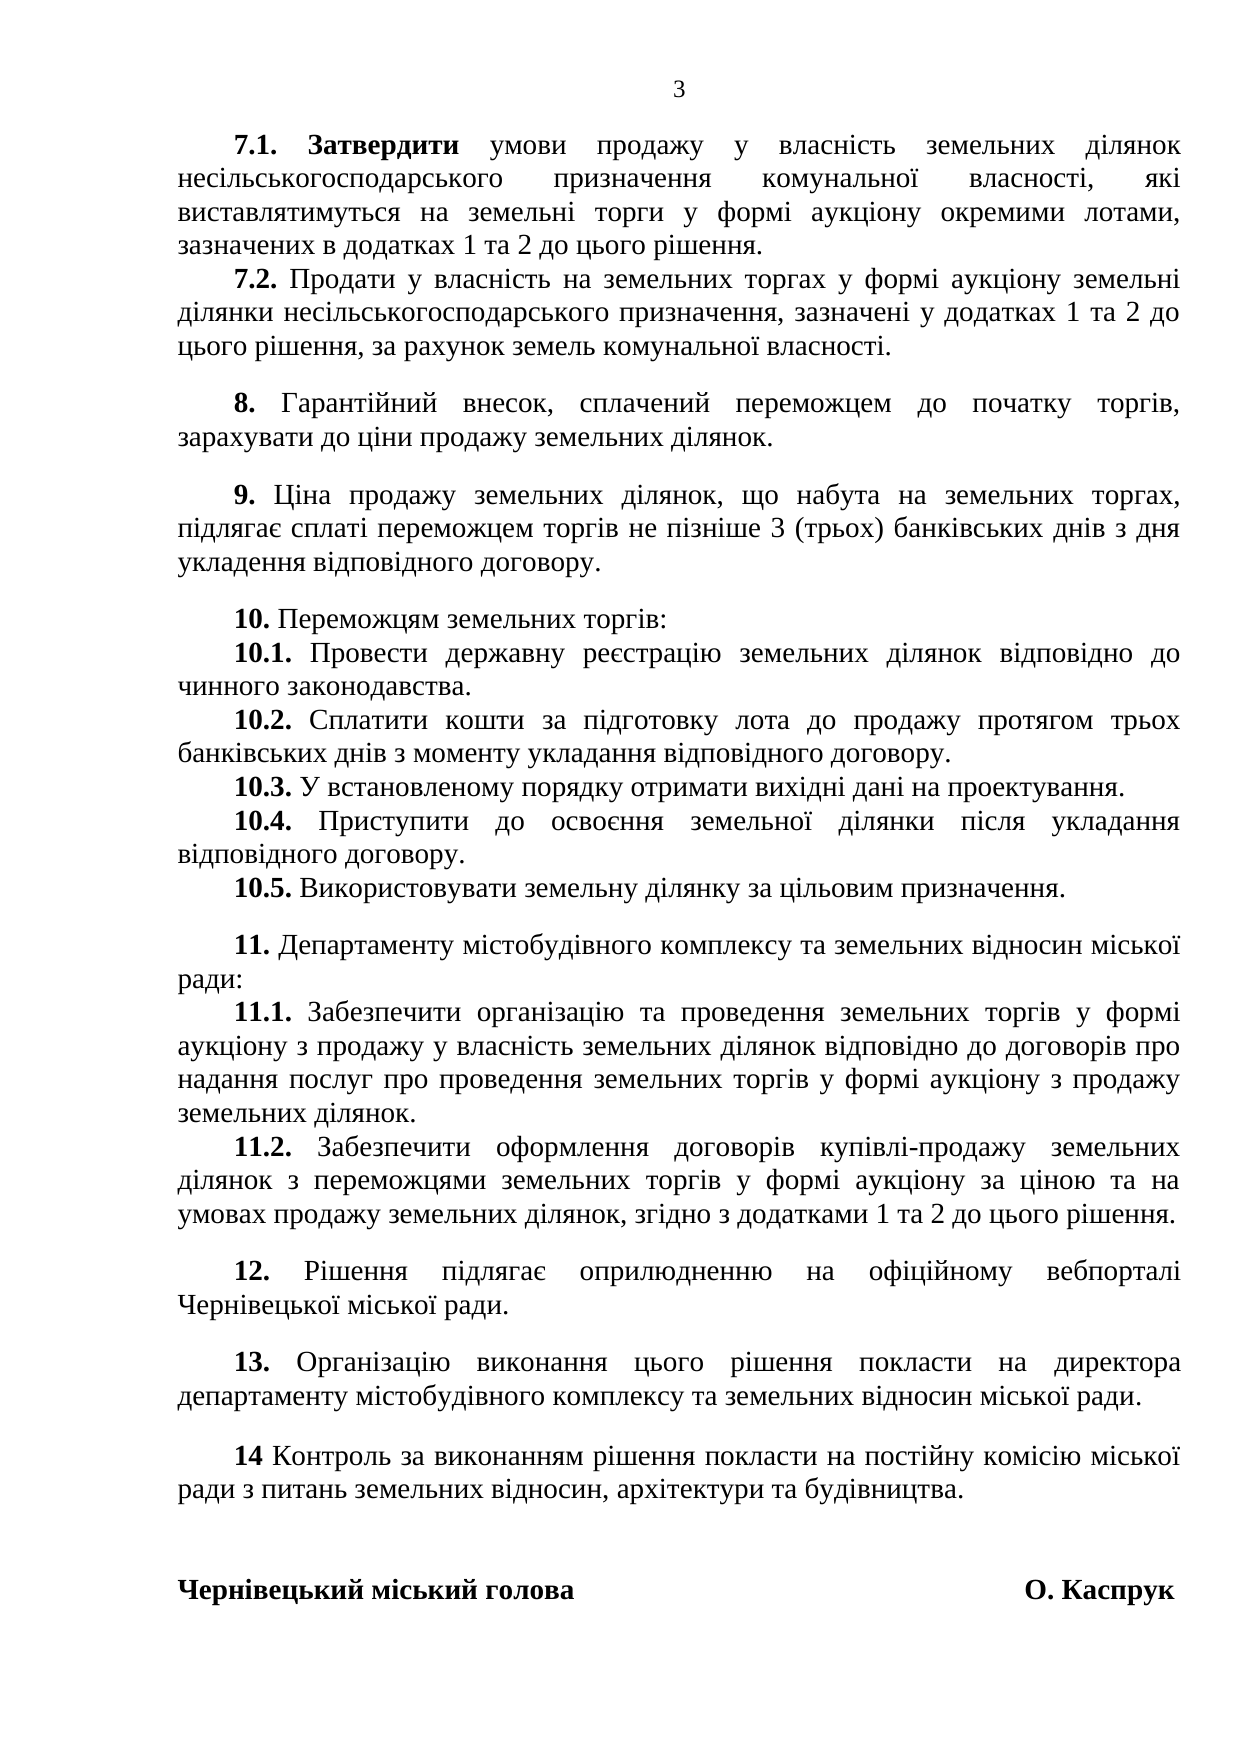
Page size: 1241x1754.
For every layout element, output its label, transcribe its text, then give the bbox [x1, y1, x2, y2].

text 12. Рішення підлягає оприлюдненню на офіційному вебпорталі Чернівецької міської ради. [177, 1253, 1182, 1320]
text 13. Організацію виконання цього рішення покласти на директора департаменту містобудівного комплексу та земельних відносин міської ради. [177, 1344, 1181, 1414]
text 14 Контроль за виконанням рішення покласти на постійну комісію міської ради з питань земельних відносин, архітектури та будівництва. [177, 1438, 1181, 1505]
text 8. Гарантійний внесок, сплачений переможцем до початку торгів, зарахувати до ціни продажу земельних ділянок. [177, 386, 1181, 453]
text 10.4. Приступити до освоєння земельної ділянки після укладання відповідного договору. [177, 803, 1181, 870]
text 10.2. Сплатити кошти за підготовку лота до продажу протягом трьох банківських днів з моменту укладання відповідного договору. [177, 702, 1181, 769]
text 9. Ціна продажу земельних ділянок, що набута на земельних торгах, підлягає сплаті переможцем торгів не пізніше 3 (трьох) банківських днів з дня укладення відповідного договору. [177, 477, 1181, 577]
text 10.5. Використовувати земельну ділянку за цільовим призначення. [177, 870, 1181, 903]
text 10. Переможцям земельних торгів: [177, 601, 1181, 635]
text 10.3. У встановленому порядку отримати вихідні дані на проектування. [177, 769, 1181, 803]
text Чернівецький міський голова О. Каспрук [177, 1572, 1181, 1606]
text 11. Департаменту містобудівного комплексу та земельних відносин міської ради: [177, 927, 1181, 994]
text 10.1. Провести державну реєстрацію земельних ділянок відповідно до чинного законодавства. [177, 635, 1181, 702]
text 7.1. Затвердити умови продажу у власність земельних ділянок несільськогосподарського призначення комунальної власності, які виставлятимуться на земельні торги у формі аукціону окремими лотами, зазначених в додатках 1 та 2 до цього рішення. [177, 103, 1181, 261]
text 7.2. Продати у власність на земельних торгах у формі аукціону земельні ділянки несільськогосподарського призначення, зазначені у додатках 1 та 2 до цього рішення, за рахунок земель комунальної власності. [177, 261, 1181, 362]
text 11.2. Забезпечити оформлення договорів купівлі-продажу земельних ділянок з переможцями земельних торгів у формі аукціону за ціною та на умовах продажу земельних ділянок, згідно з додатками 1 та 2 до цього рішення. [177, 1129, 1181, 1229]
text 11.1. Забезпечити організацію та проведення земельних торгів у формі аукціону з продажу у власність земельних ділянок відповідно до договорів про надання послуг про проведення земельних торгів у формі аукціону з продажу земельних ділянок. [177, 994, 1181, 1129]
